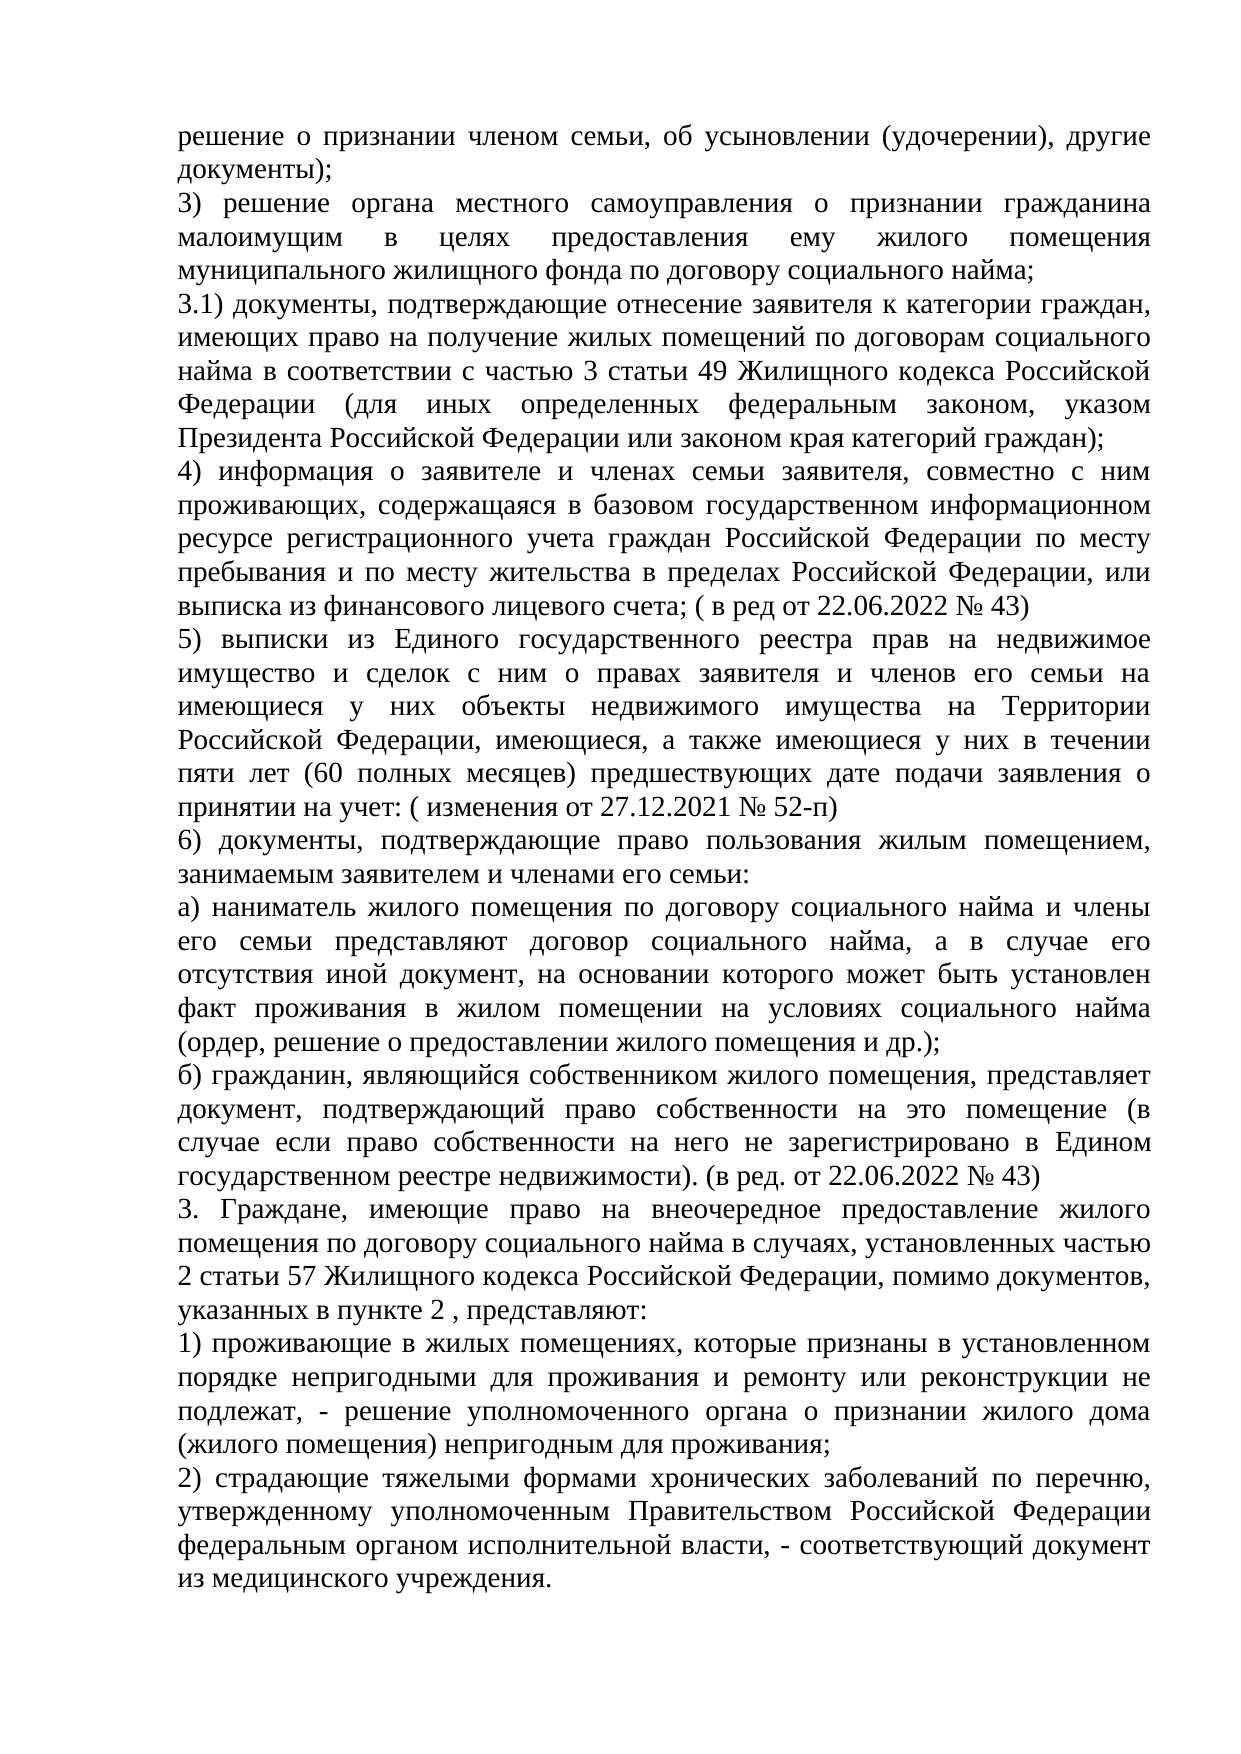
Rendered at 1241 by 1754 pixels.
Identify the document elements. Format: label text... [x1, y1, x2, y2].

text а) наниматель жилого помещения по договору социального найма и члены его семьи представляют договор социального найма, а в случае его отсутствия иной документ, на основании которого может быть установлен факт проживания в жилом помещении на условиях социального найма (ордер, решение о предоставлении жилого помещения и др.); [177, 889, 1152, 1057]
text 5) выписки из Единого государственного реестра прав на недвижимое имущество и сделок с ним о правах заявителя и членов его семьи на имеющиеся у них объекты недвижимого имущества на Территории Российской Федерации, имеющиеся, а также имеющиеся у них в течении пяти лет (60 полных месяцев) предшествующих дате подачи заявления о принятии на учет: ( изменения от 27.12.2021 № 52-п) [177, 621, 1152, 822]
text 1) проживающие в жилых помещениях, которые признаны в установленном порядке непригодными для проживания и ремонту или реконструкции не подлежат, - решение уполномоченного органа о признании жилого дома (жилого помещения) непригодным для проживания; [177, 1326, 1152, 1460]
text 6) документы, подтверждающие право пользования жилым помещением, занимаемым заявителем и членами его семьи: [177, 822, 1152, 889]
text 3) решение органа местного самоуправления о признании гражданина малоимущим в целях предоставления ему жилого помещения муниципального жилищного фонда по договору социального найма; [177, 185, 1152, 286]
text 2) страдающие тяжелыми формами хронических заболеваний по перечню, утвержденному уполномоченным Правительством Российской Федерации федеральным органом исполнительной власти, - соответствующий документ из медицинского учреждения. [177, 1460, 1152, 1594]
text б) гражданин, являющийся собственником жилого помещения, представляет документ, подтверждающий право собственности на это помещение (в случае если право собственности на него не зарегистрировано в Едином государственном реестре недвижимости). (в ред. от 22.06.2022 № 43) [177, 1057, 1152, 1191]
text 4) информация о заявителе и членах семьи заявителя, совместно с ним проживающих, содержащаяся в базовом государственном информационном ресурсе регистрационного учета граждан Российской Федерации по месту пребывания и по месту жительства в пределах Российской Федерации, или выписка из финансового лицевого счета; ( в ред от 22.06.2022 № 43) [177, 453, 1152, 621]
text 3.1) документы, подтверждающие отнесение заявителя к категории граждан, имеющих право на получение жилых помещений по договорам социального найма в соответствии с частью 3 статьи 49 Жилищного кодекса Российской Федерации (для иных определенных федеральным законом, указом Президента Российской Федерации или законом края категорий граждан); [177, 286, 1152, 453]
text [177, 118, 1152, 185]
text 3. Граждане, имеющие право на внеочередное предоставление жилого помещения по договору социального найма в случаях, установленных частью 2 статьи 57 Жилищного кодекса Российской Федерации, помимо документов, указанных в пункте 2 , представляют: [177, 1191, 1152, 1326]
